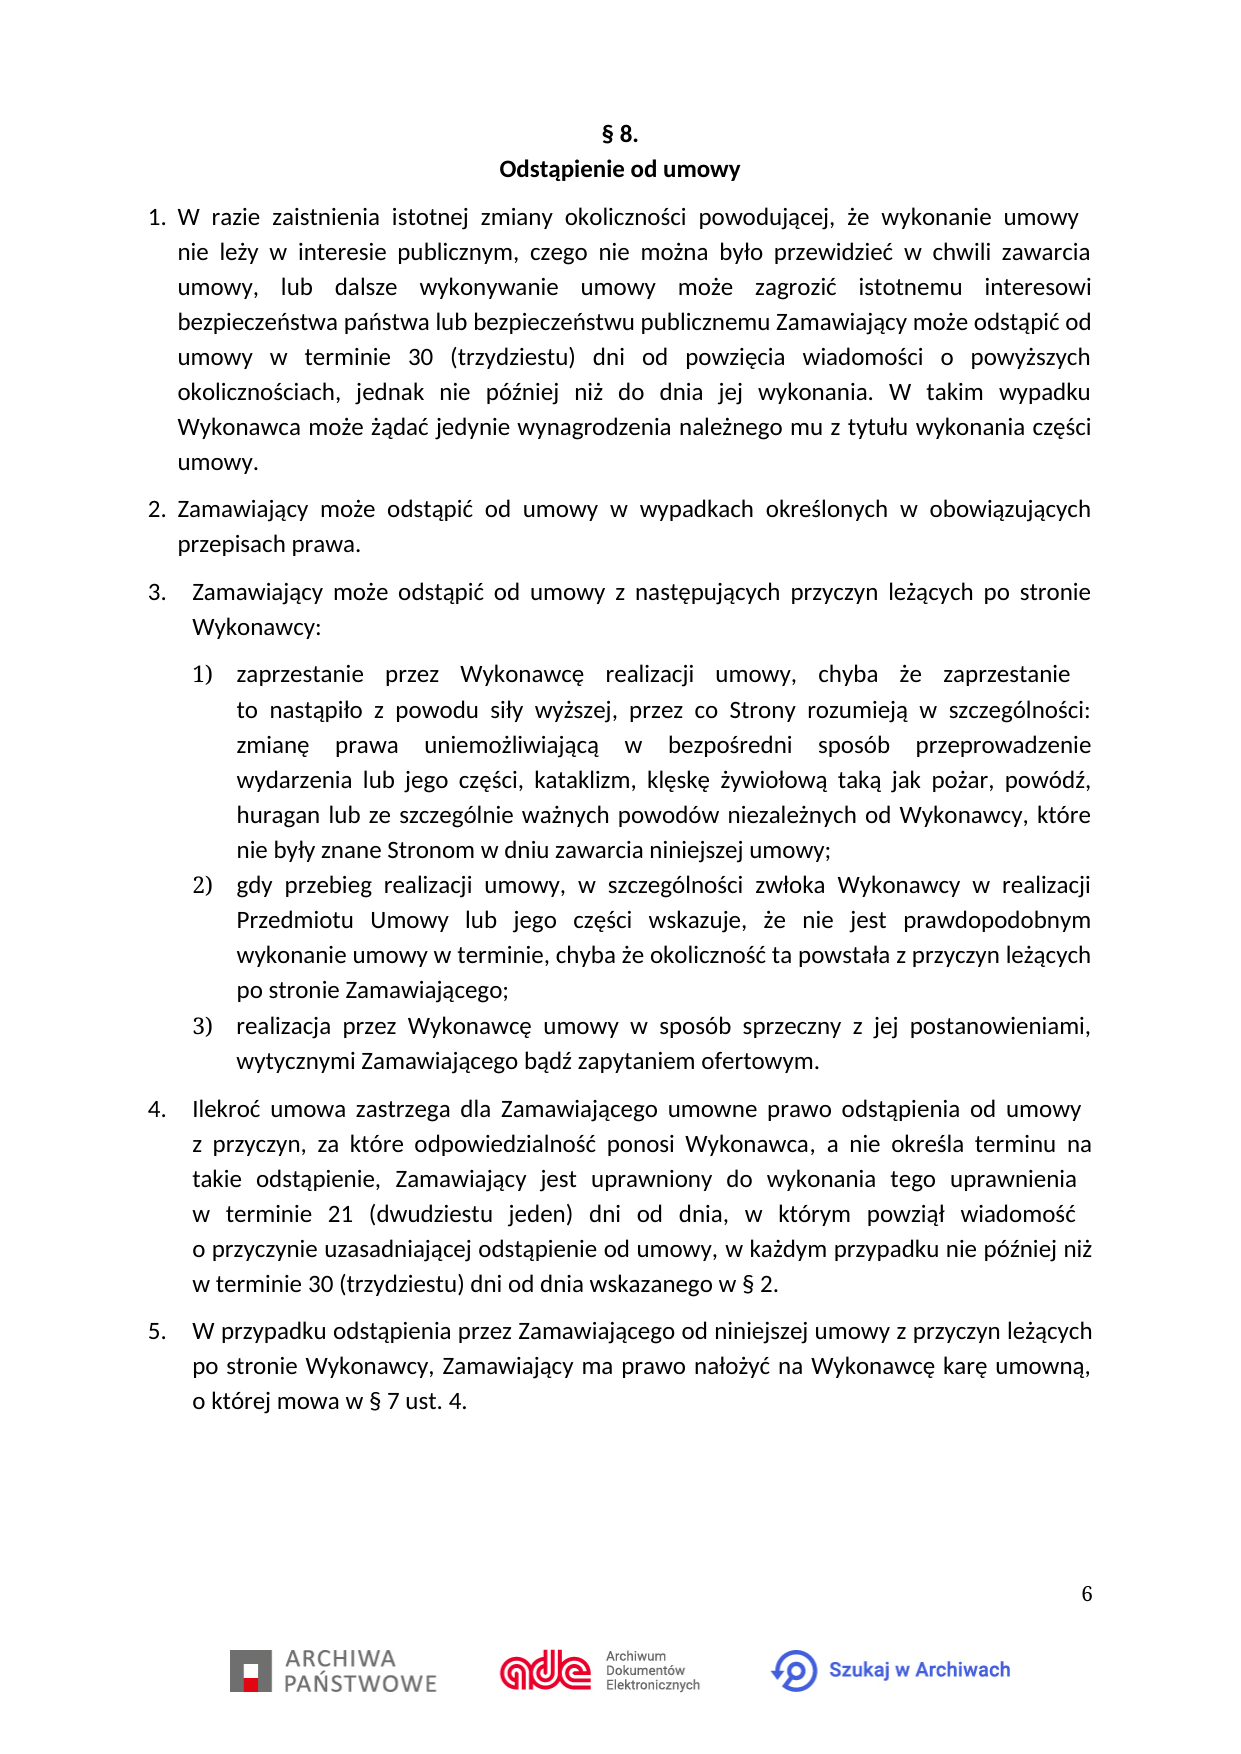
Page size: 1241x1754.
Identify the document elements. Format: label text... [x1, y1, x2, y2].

list Zamawiający może odstąpić od umowy z następujących przyczyn leżących po stronie Wykonawcy: [148, 576, 1092, 641]
list zaprzestanie przez Wykonawcę realizacji umowy, chyba że zaprzestanie to nastąpiło z powodu siły wyższej, przez co Strony rozumieją w szczególności: zmianę prawa uniemożliwiającą w bezpośredni sposób przeprowadzenie wydarzenia lub jego części, kataklizm, klęskę żywiołową taką jak pożar, powódź, huragan lub ze szczególnie ważnych powodów niezależnych od Wykonawcy, które nie były znane Stronom w dniu zawarcia niniejszej umowy; [192, 658, 1092, 864]
list W przypadku odstąpienia przez Zamawiającego od niniejszej umowy z przyczyn leżących po stronie Wykonawcy, Zamawiający ma prawo nałożyć na Wykonawcę karę umowną, o której mowa w § 7 ust. 4. [148, 1315, 1092, 1416]
list W razie zaistnienia istotnej zmiany okoliczności powodującej, że wykonanie umowy nie leży w interesie publicznym, czego nie można było przewidzieć w chwili zawarcia umowy, lub dalsze wykonywanie umowy może zagrozić istotnemu interesowi bezpieczeństwa państwa lub bezpieczeństwu publicznemu Zamawiający może odstąpić od umowy w terminie 30 (trzydziestu) dni od powzięcia wiadomości o powyższych okolicznościach, jednak nie później niż do dnia jej wykonania. W takim wypadku Wykonawca może żądać jedynie wynagrodzenia należnego mu z tytułu wykonania części umowy. [148, 201, 1092, 476]
list realizacja przez Wykonawcę umowy w sposób sprzeczny z jej postanowieniami, wytycznymi Zamawiającego bądź zapytaniem ofertowym. [192, 1009, 1092, 1076]
text § 8. Odstąpienie od umowy [148, 118, 1092, 184]
list Zamawiający może odstąpić od umowy w wypadkach określonych w obowiązujących przepisach prawa. [148, 493, 1092, 559]
list gdy przebieg realizacji umowy, w szczególności zwłoka Wykonawcy w realizacji Przedmiotu Umowy lub jego części wskazuje, że nie jest prawdopodobnym wykonanie umowy w terminie, chyba że okoliczność ta powstała z przyczyn leżących po stronie Zamawiającego; [192, 869, 1092, 1005]
picture [227, 1647, 1013, 1695]
list Ilekroć umowa zastrzega dla Zamawiającego umowne prawo odstąpienia od umowy z przyczyn, za które odpowiedzialność ponosi Wykonawca, a nie określa terminu na takie odstąpienie, Zamawiający jest uprawniony do wykonania tego uprawnienia w terminie 21 (dwudziestu jeden) dni od dnia, w którym powziął wiadomość o przyczynie uzasadniającej odstąpienie od umowy, w każdym przypadku nie później niż w terminie 30 (trzydziestu) dni od dnia wskazanego w § 2. [148, 1093, 1092, 1298]
